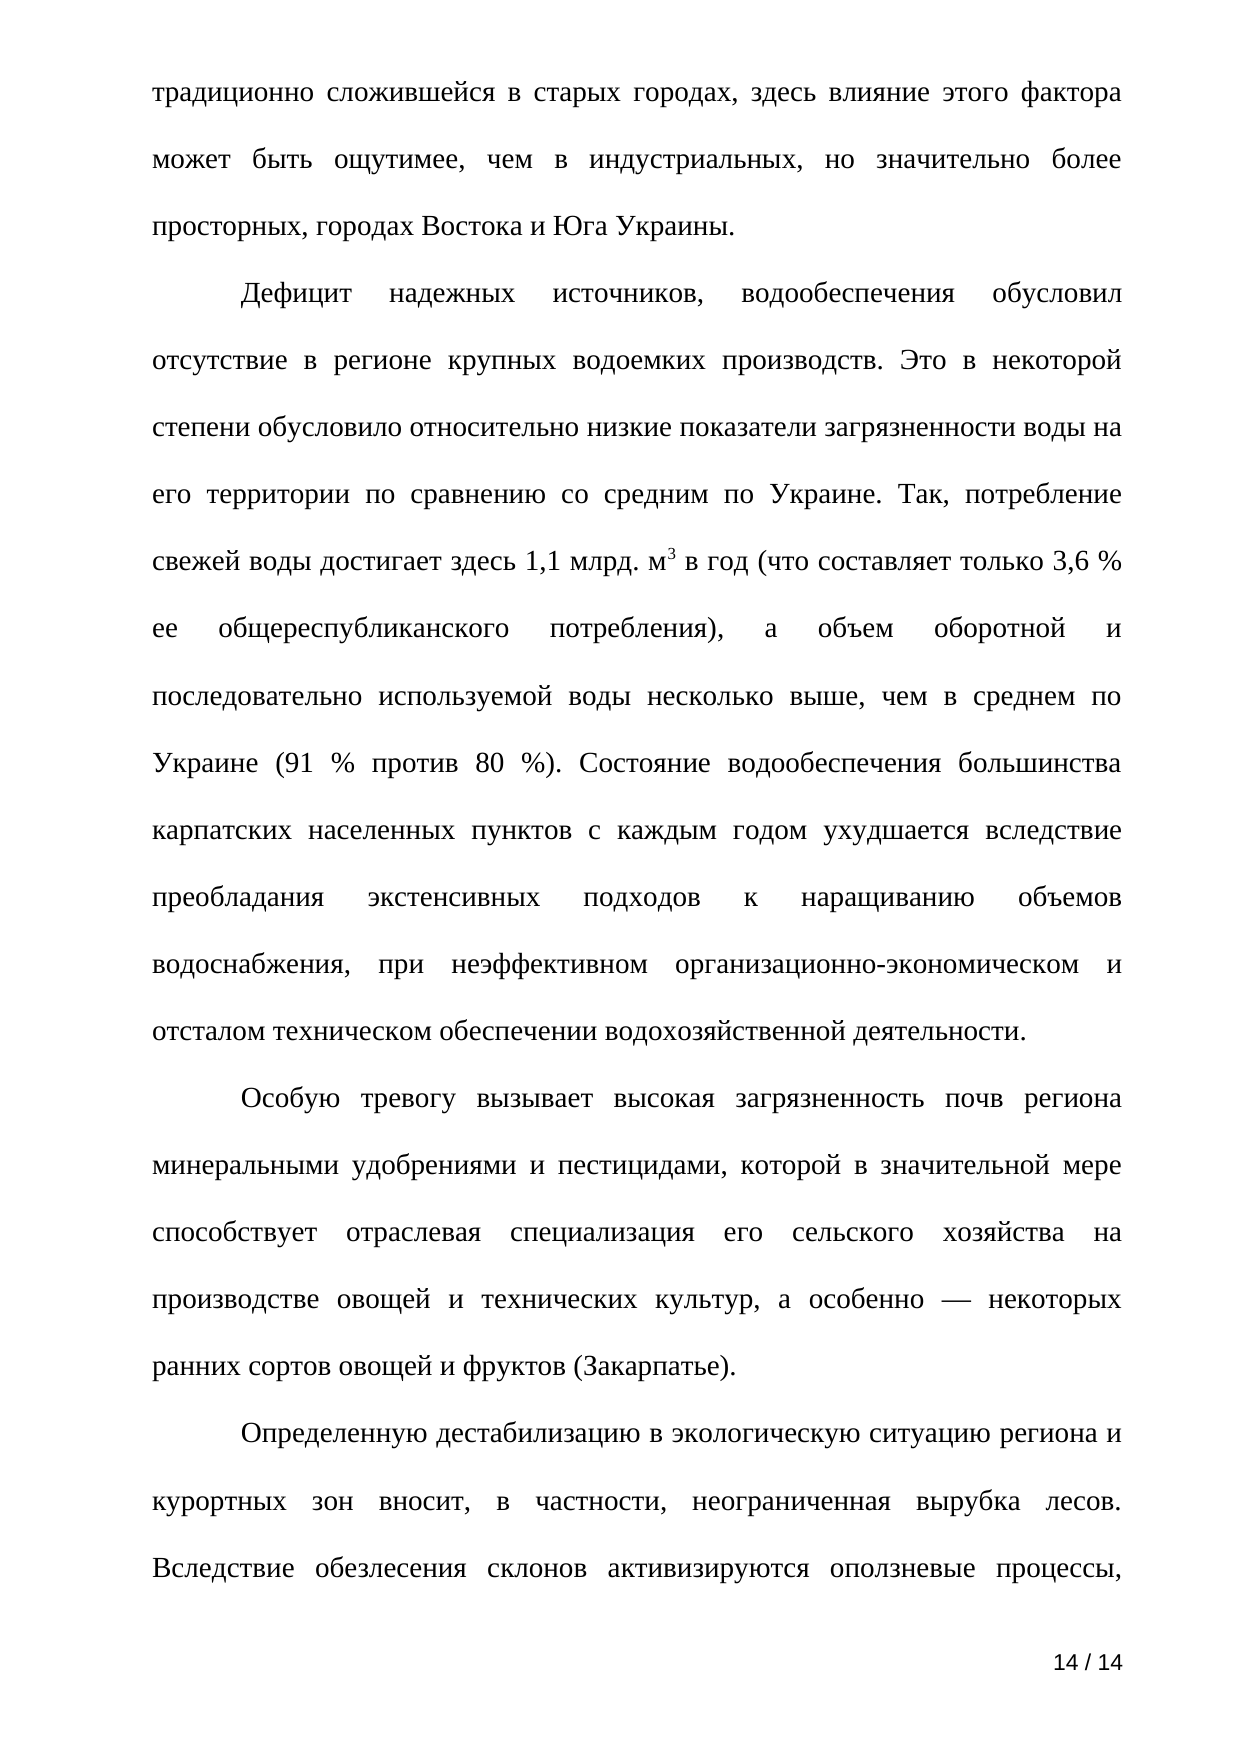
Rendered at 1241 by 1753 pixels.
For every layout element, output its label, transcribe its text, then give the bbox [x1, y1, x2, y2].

text Дефицит надежных источников, водообеспечения обусловил отсутствие в регионе крупных водоемких производств. Это в некоторой степени обусловило относительно низкие показатели загрязненности воды на его территории по сравнению со средним по Украине. Так, потребление свежей воды достигает здесь 1,1 млрд. м3 в год (что составляет только 3,6 % ее общереспубликанского потребления), а объем оборотной и последовательно используемой воды несколько выше, чем в среднем по Украине (91 % против 80 %). Состояние водообеспечения большинства карпатских населенных пунктов с каждым годом ухудшается вследствие преобладания экстенсивных подходов к наращиванию объемов водоснабжения, при неэффективном организационно-экономическом и отсталом техническом обеспечении водохозяйственной деятельности. [152, 275, 1123, 1047]
text Особую тревогу вызывает высокая загрязненность почв региона минеральными удобрениями и пестицидами, которой в значительной мере способствует отраслевая специализация его сельского хозяйства на производстве овощей и технических культур, а особенно — некоторых ранних сортов овощей и фруктов (Закарпатье). [152, 1080, 1123, 1382]
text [152, 1416, 1123, 1583]
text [152, 74, 1123, 242]
